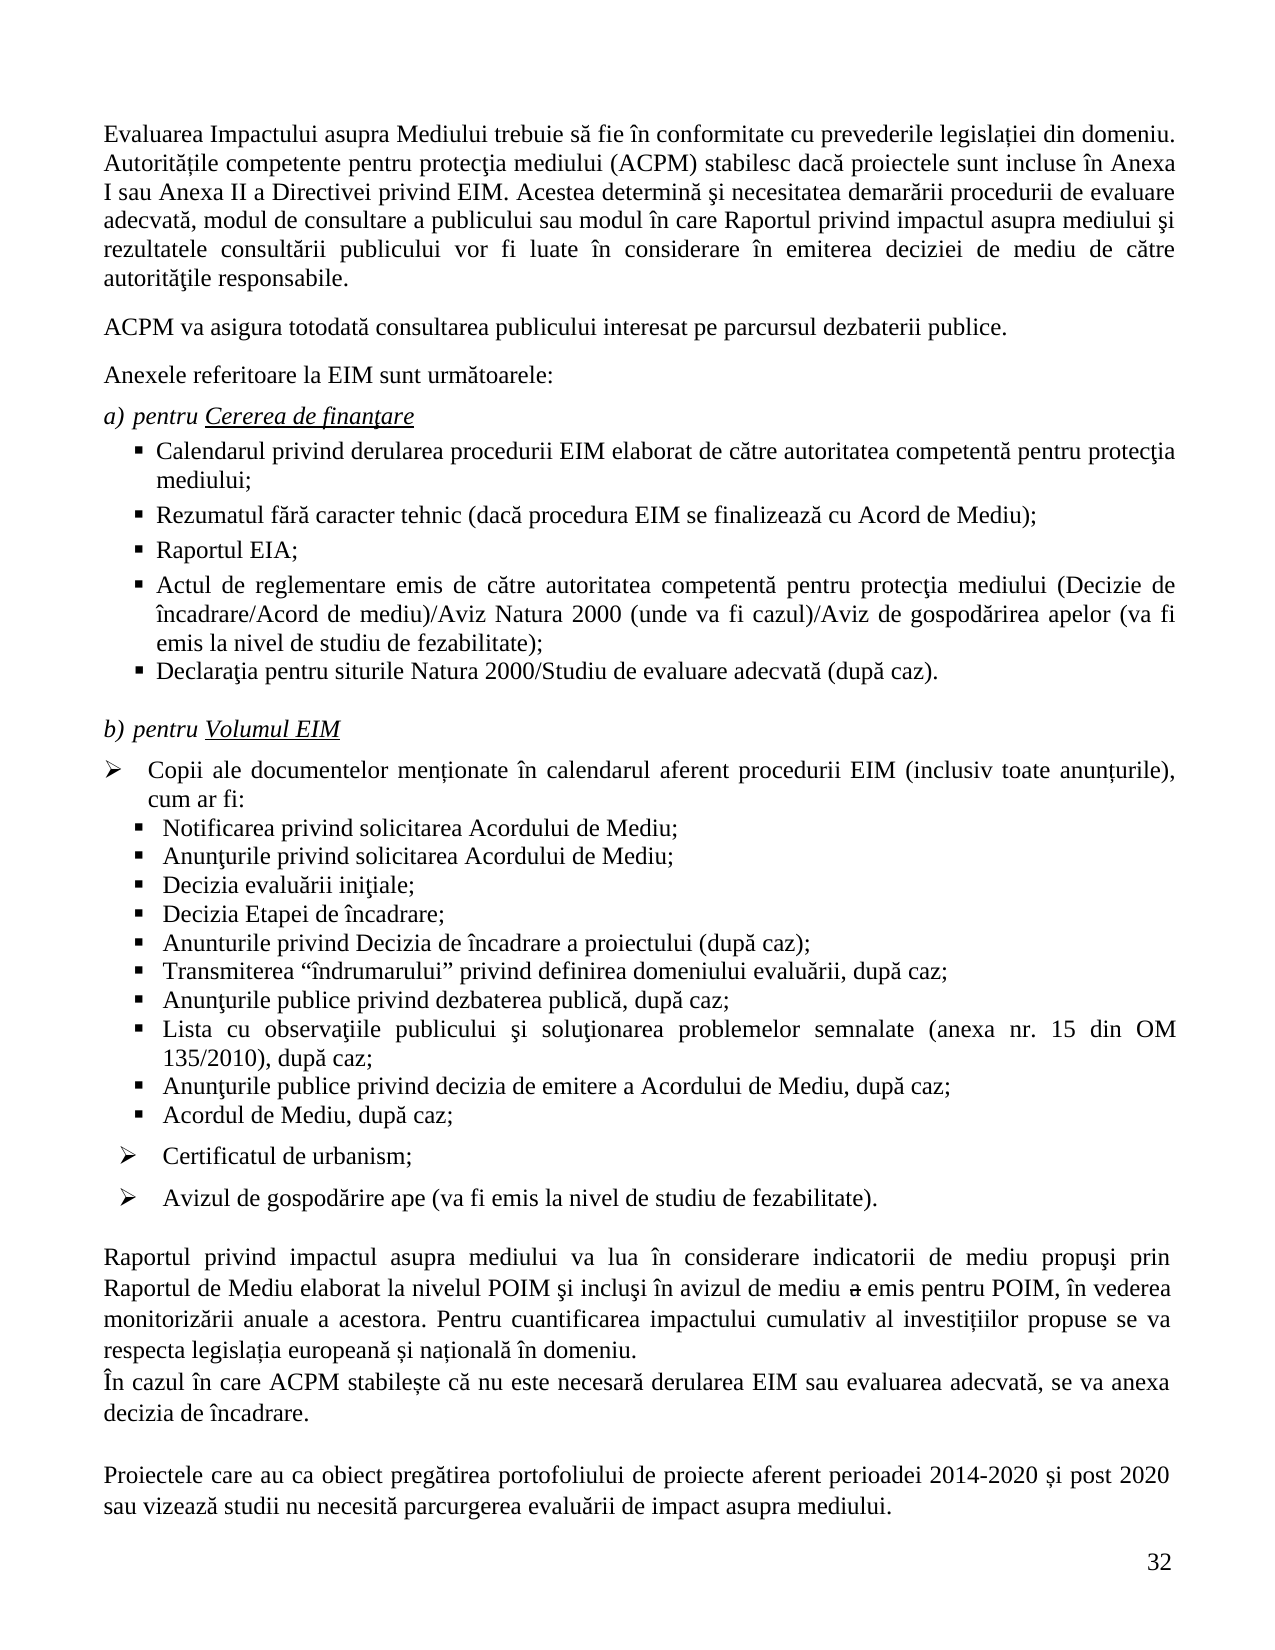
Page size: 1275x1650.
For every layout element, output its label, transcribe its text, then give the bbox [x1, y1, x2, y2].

list Copii ale documentelor menționate în calendarul aferent procedurii EIM (inclusiv toate anunțurile), cum ar fi: [103, 755, 1177, 813]
list Anunţurile privind solicitarea Acordului de Mediu; [133, 841, 1177, 870]
text Raportul privind impactul asupra mediului va lua în considerare indicatorii de mediu propuşi prin Raportul de Mediu elaborat la nivelul POIM şi incluşi în avizul de mediu a emis pentru POIM, în vederea monitorizării anuale a acestora. Pentru cuantificarea impactului cumulativ al investițiilor propuse se va respecta legislația europeană și națională în domeniu. [103, 1242, 1172, 1364]
list Anunturile privind Decizia de încadrare a proiectului (după caz); [133, 928, 1177, 956]
list Notificarea privind solicitarea Acordului de Mediu; [133, 813, 1177, 841]
list Raportul EIA; [133, 535, 1177, 564]
list Declaraţia pentru siturile Natura 2000/Studiu de evaluare adecvată (după caz). [133, 656, 1178, 685]
list Acordul de Mediu, după caz; [133, 1100, 1172, 1129]
text Evaluarea Impactului asupra Mediului trebuie să fie în conformitate cu prevederile legislației din domeniu. Autoritățile competente pentru protecţia mediului (ACPM) stabilesc dacă proiectele sunt incluse în Anexa I sau Anexa II a Directivei privind EIM. Acestea determină şi necesitatea demarării procedurii de evaluare adecvată, modul de consultare a publicului sau modul în care Raportul privind impactul asupra mediului şi rezultatele consultării publicului vor fi luate în considerare în emiterea deciziei de mediu de către autorităţile responsabile. [103, 119, 1177, 292]
list pentru Volumul EIM [103, 714, 1177, 743]
list Decizia Etapei de încadrare; [133, 899, 1177, 928]
text În cazul în care ACPM stabilește că nu este necesară derularea EIM sau evaluarea adecvată, se va anexa decizia de încadrare. [103, 1367, 1172, 1426]
list Actul de reglementare emis de către autoritatea competentă pentru protecţia mediului (Decizie de încadrare/Acord de mediu)/Aviz Natura 2000 (unde va fi cazul)/Aviz de gospodărirea apelor (va fi emis la nivel de studiu de fezabilitate); [133, 570, 1177, 656]
list Decizia evaluării iniţiale; [133, 870, 1177, 899]
list Avizul de gospodărire ape (va fi emis la nivel de studiu de fezabilitate). [118, 1183, 1172, 1211]
list Anunţurile publice privind dezbaterea publică, după caz; [133, 985, 1177, 1014]
text Proiectele care au ca obiect pregătirea portofoliului de proiecte aferent perioadei 2014-2020 și post 2020 sau vizează studii nu necesită parcurgerea evaluării de impact asupra mediului. [103, 1460, 1172, 1519]
list Transmiterea “îndrumarului” privind definirea domeniului evaluării, după caz; [133, 956, 1177, 985]
text ACPM va asigura totodată consultarea publicului interesat pe parcursul dezbaterii publice. [103, 312, 1177, 341]
list Certificatul de urbanism; [118, 1141, 1172, 1170]
list Calendarul privind derularea procedurii EIM elaborat de către autoritatea competentă pentru protecţia mediului; [133, 436, 1177, 494]
list Rezumatul fără caracter tehnic (dacă procedura EIM se finalizează cu Acord de Mediu); [133, 500, 1177, 529]
list Anunţurile publice privind decizia de emitere a Acordului de Mediu, după caz; [133, 1071, 1177, 1100]
list Lista cu observaţiile publicului şi soluţionarea problemelor semnalate (anexa nr. 15 din OM 135/2010), după caz; [133, 1014, 1177, 1071]
text Anexele referitoare la EIM sunt următoarele: [103, 360, 1177, 389]
list pentru Cererea de finanţare [103, 401, 1177, 430]
